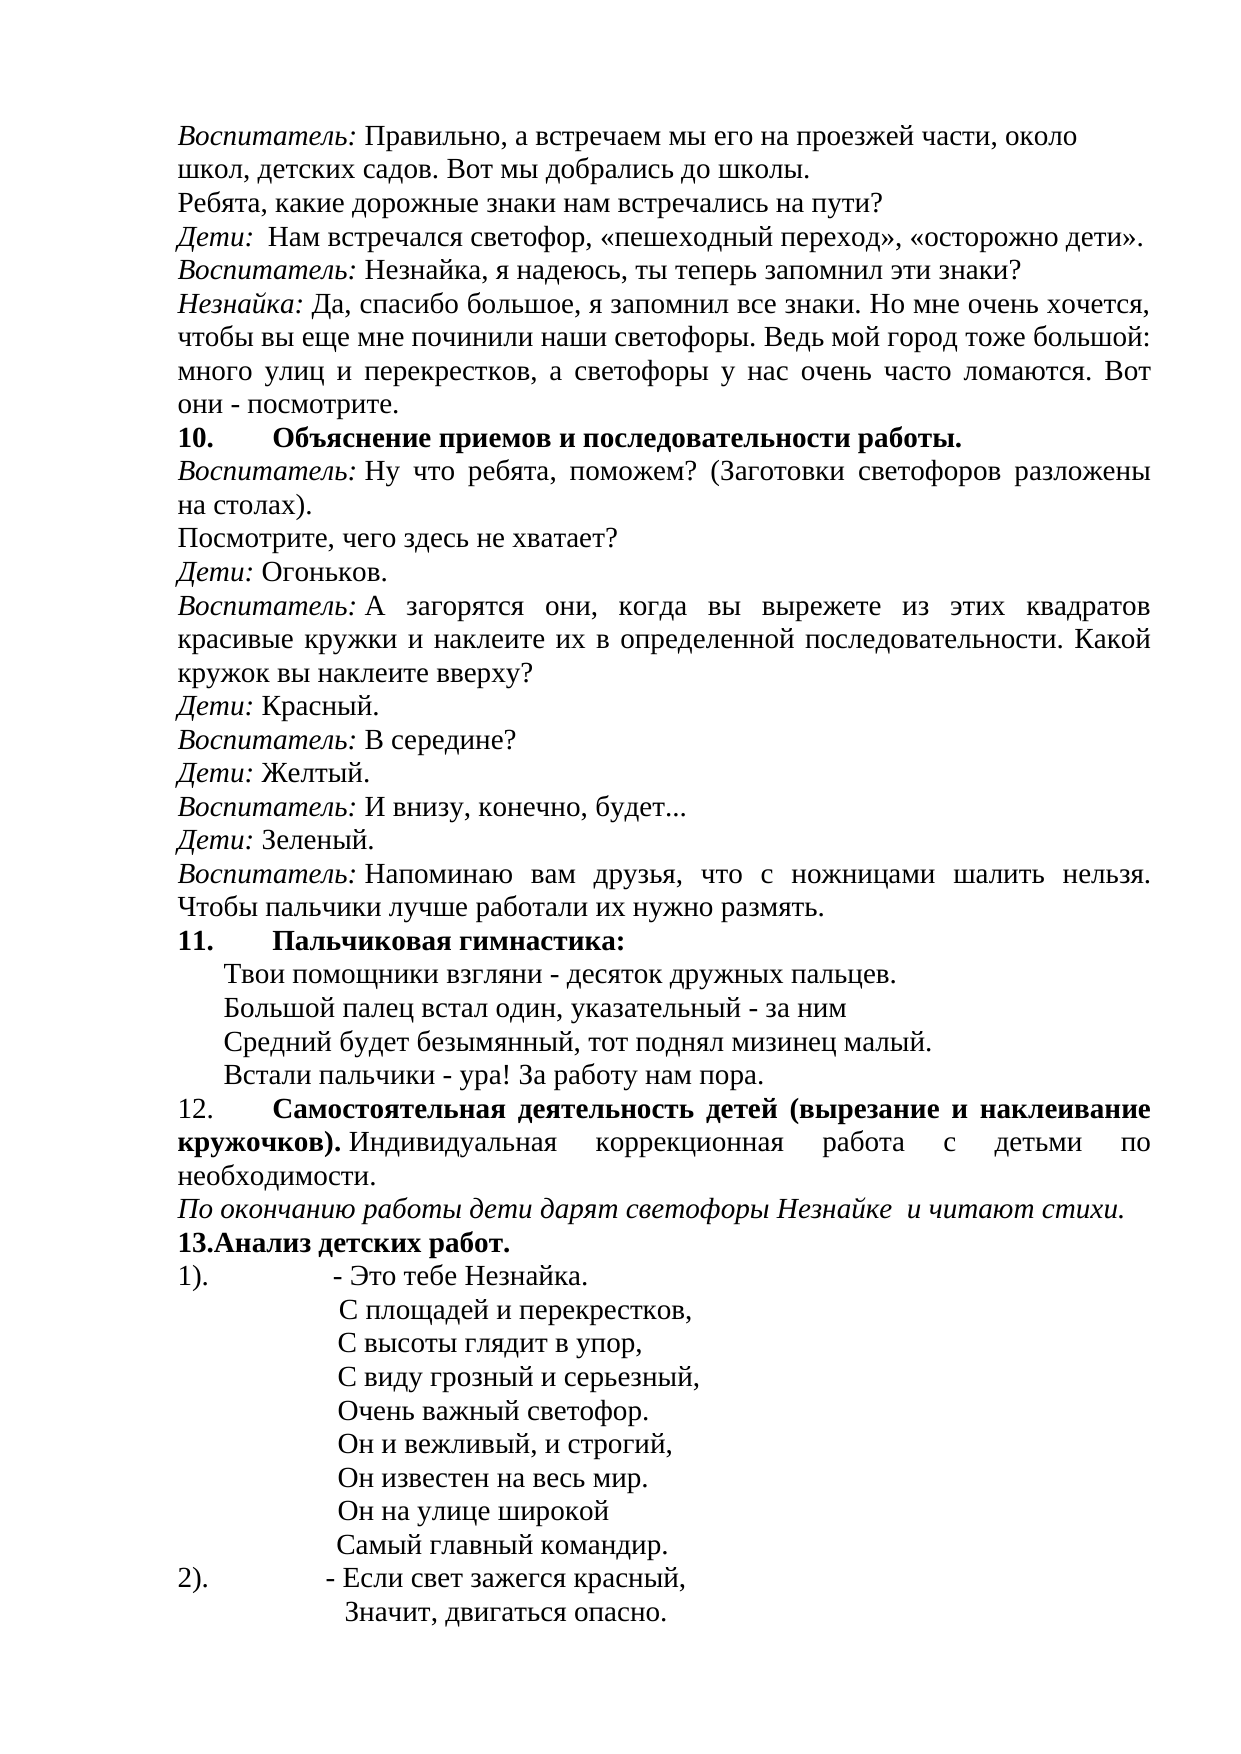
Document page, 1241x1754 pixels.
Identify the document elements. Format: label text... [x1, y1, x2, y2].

text Посмотрите, чего здесь не хватает? [177, 521, 1152, 554]
text Незнайка: Да, спасибо большое, я запомнил все знаки. Но мне очень хочется, чтобы вы еще мне починили наши светофоры. Ведь мой город тоже большой: много улиц и перекрестков, а светофоры у нас очень часто ломаются. Вот они - посмотрите. [177, 286, 1152, 420]
text Воспитатель: Незнайка, я надеюсь, ты теперь запомнил эти знаки? [177, 252, 1152, 286]
text Дети: Красный. [177, 688, 1152, 722]
text 11. Пальчиковая гимнастика: [177, 923, 1152, 957]
text Средний будет безымянный, тот поднял мизинец малый. [223, 1024, 936, 1057]
text Дети: Желтый. [177, 755, 1152, 789]
text Он на улице широкой [337, 1493, 1152, 1527]
text 1). - Это тебе Незнайка. [177, 1258, 1152, 1292]
text Встали пальчики - ура! За работу нам пора. [223, 1057, 936, 1091]
text Дети: Огоньков. [177, 554, 1152, 588]
text По окончанию работы дети дарят светофоры Незнайке и читают стихи. [177, 1191, 1152, 1225]
text Воспитатель: Правильно, а встречаем мы его на проезжей части, около [177, 118, 1152, 152]
text Ребята, какие дорожные знаки нам встречались на пути? [177, 185, 1152, 219]
text Воспитатель: Ну что ребята, поможем? (Заготовки светофоров разложены на столах). [177, 453, 1152, 521]
text Воспитатель: И внизу, конечно, будет... [177, 789, 719, 822]
text школ, детских садов. Вот мы добрались до школы. [177, 152, 1152, 185]
text Воспитатель: А загорятся они, когда вы вырежете из этих квадратов красивые кружки и наклеите их в определенной последовательности. Какой кружок вы наклеите вверху? [177, 588, 1152, 688]
text С виду грозный и серьезный, [337, 1359, 1152, 1393]
text 13.Анализ детских работ. [177, 1225, 1152, 1258]
text Дети: Нам встречался светофор, «пешеходный переход», «осторожно дети». [177, 219, 1152, 252]
text Он и вежливый, и строгий, [337, 1426, 1152, 1460]
text Большой палец встал один, указательный - за ним [223, 990, 936, 1024]
text С площадей и перекрестков, [339, 1292, 1152, 1326]
text Дети: Зеленый. [177, 822, 719, 856]
text 2). - Если свет зажегся красный, [177, 1560, 719, 1594]
text Воспитатель: В середине? [177, 722, 1152, 755]
text 12. Самостоятельная деятельность детей (вырезание и наклеивание кружочков). Индивидуальная коррекционная работа с детьми по необходимости. [177, 1091, 1152, 1191]
text Он известен на весь мир. [337, 1460, 1152, 1493]
text Очень важный светофор. [337, 1393, 1152, 1426]
text Самый главный командир. [177, 1527, 719, 1560]
text Значит, двигаться опасно. [344, 1594, 1152, 1627]
text 10. Объяснение приемов и последовательности работы. [177, 420, 1152, 453]
text Твои помощники взгляни - десяток дружных пальцев. [223, 957, 936, 990]
text Воспитатель: Напоминаю вам друзья, что с ножницами шалить нельзя. Чтобы пальчики лучше работали их нужно размять. [177, 856, 1152, 923]
text С высоты глядит в упор, [337, 1326, 1152, 1359]
